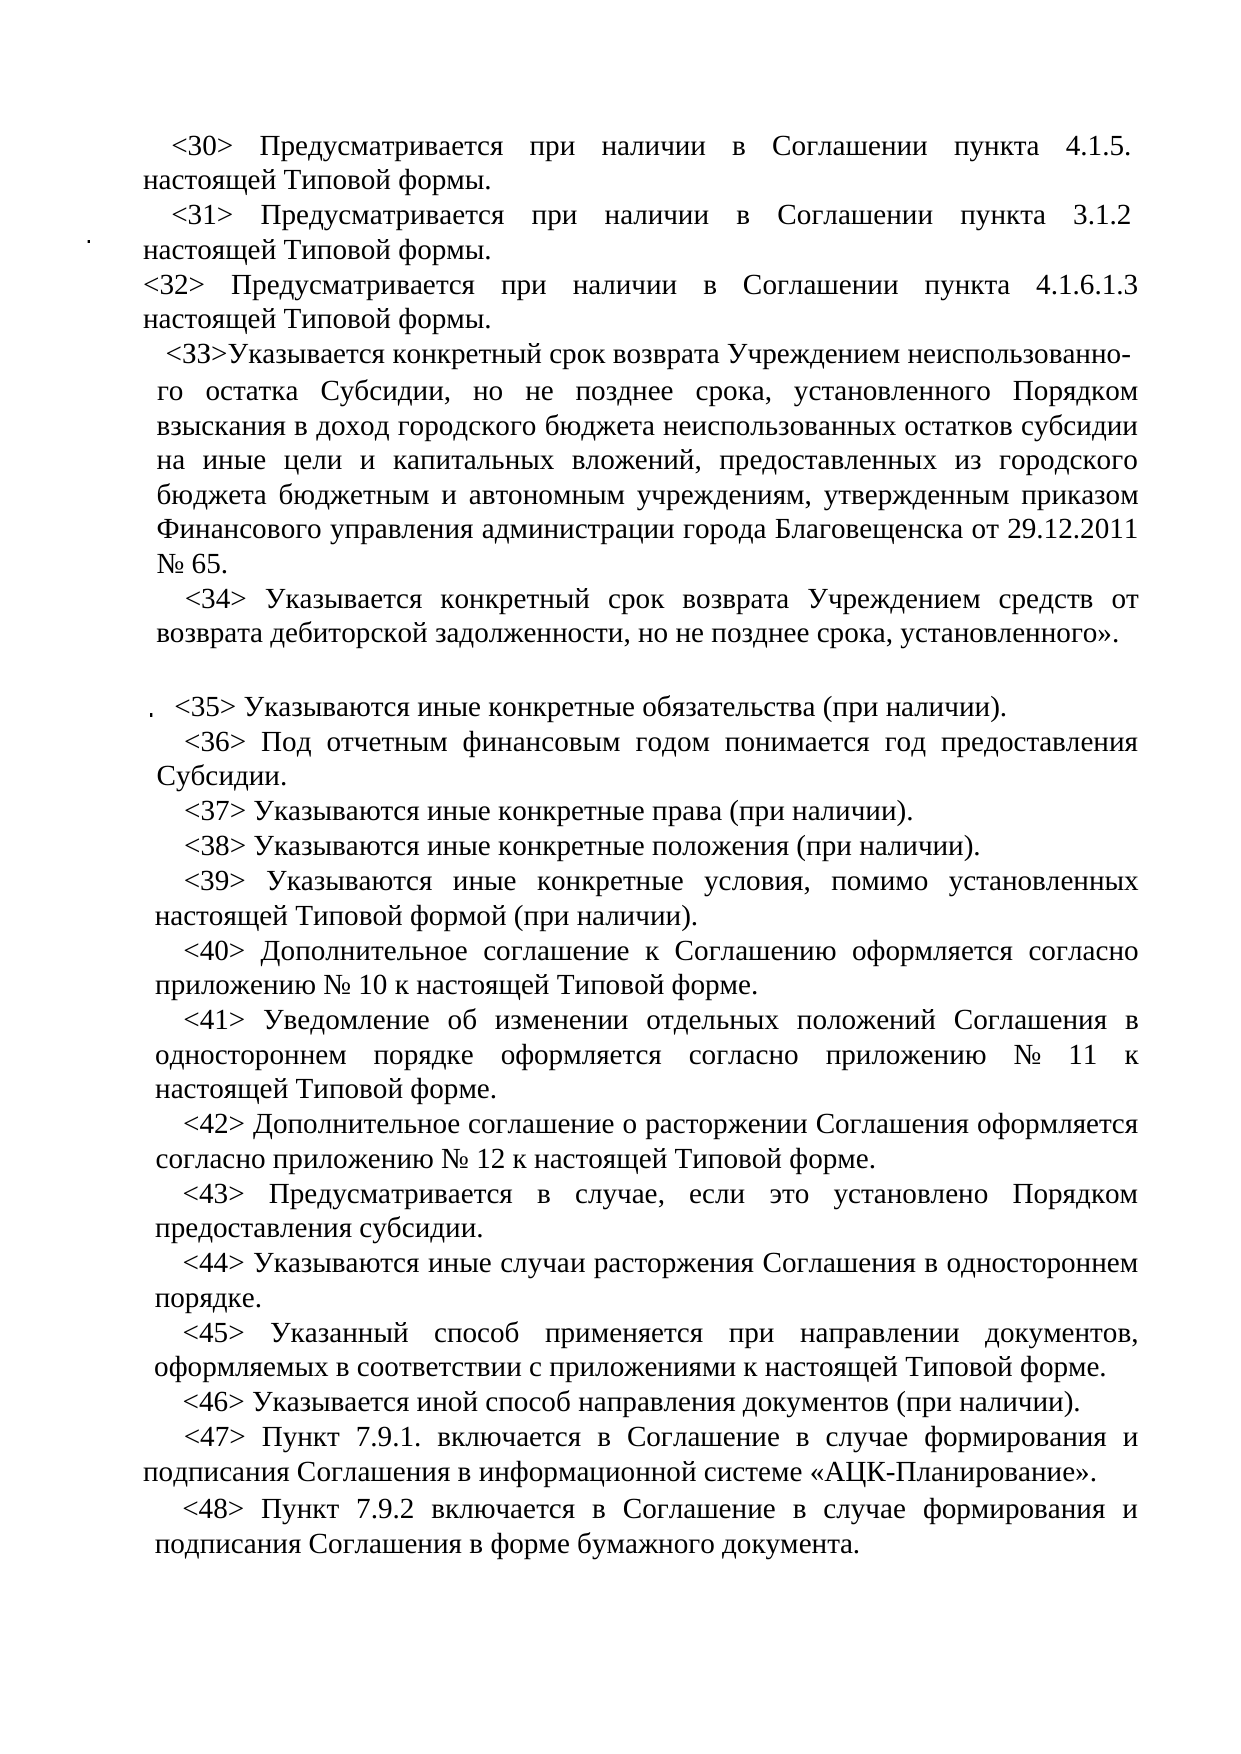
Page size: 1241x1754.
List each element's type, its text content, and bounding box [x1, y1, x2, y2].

text <36> Под отчетным финансовым годом понимается год предоставления Субсидии. [156, 724, 1139, 792]
text <38> Указываются иные конкретные положения (при наличии). [183, 828, 1139, 862]
text <48> Пункт 7.9.2 включается в Соглашение в случае формирования и подписания Соглашения в форме бумажного документа. [154, 1492, 1139, 1559]
text <41> Уведомление об изменении отдельных положений Соглашения в одностороннем порядке оформляется согласно приложению № 11 к настоящей Типовой форме. [155, 1002, 1139, 1105]
text <34> Указывается конкретный срок возврата Учреждением средств от возврата дебиторской задолженности, но не позднее срока, установленного». [156, 581, 1139, 649]
text <40> Дополнительное соглашение к Соглашению оформляется согласно приложению № 10 к настоящей Типовой форме. [155, 933, 1139, 1001]
text <46> Указывается иной способ направления документов (при наличии). [182, 1384, 1139, 1418]
text <31> Предусматривается при наличии в Соглашении пункта 3.1.2 настоящей Типовой формы. [143, 197, 1132, 265]
text го остатка Субсидии, но не позднее срока, установленного Порядком взыскания в доход городского бюджета неиспользованных остатков субсидии на иные цели и капитальных вложений, предоставленных из городского бюджета бюджетным и автономным учреждениям, утвержденным приказом Финансового управления администрации города Благовещенска от 29.12.2011 № 65. [156, 373, 1139, 579]
text <47> Пункт 7.9.1. включается в Соглашение в случае формирования и подписания Соглашения в информационной системе «АЦК-Планирование». [143, 1419, 1139, 1487]
text <37> Указываются иные конкретные права (при наличии). [183, 793, 1139, 827]
text <35> Указываются иные конкретные обязательства (при наличии). [149, 689, 1139, 722]
text <42> Дополнительное соглашение о расторжении Соглашения оформляется согласно приложению № 12 к настоящей Типовой форме. [155, 1106, 1139, 1174]
text <43> Предусматривается в случае, если это установлено Порядком предоставления субсидии. [155, 1176, 1139, 1244]
text <45> Указанный способ применяется при направлении документов, оформляемых в соответствии с приложениями к настоящей Типовой форме. [154, 1315, 1139, 1383]
text <30> Предусматривается при наличии в Соглашении пункта 4.1.5. настоящей Типовой формы. [143, 128, 1132, 196]
text <ЗЗ>Указывается конкретный срок возврата Учреждением неиспользованно- [134, 336, 1131, 370]
text <32> Предусматривается при наличии в Соглашении пункта 4.1.6.1.3 настоящей Типовой формы. [143, 267, 1139, 335]
text <44> Указываются иные случаи расторжения Соглашения в одностороннем порядке. [154, 1245, 1139, 1313]
text <39> Указываются иные конкретные условия, помимо установленных настоящей Типовой формой (при наличии). [154, 863, 1139, 931]
